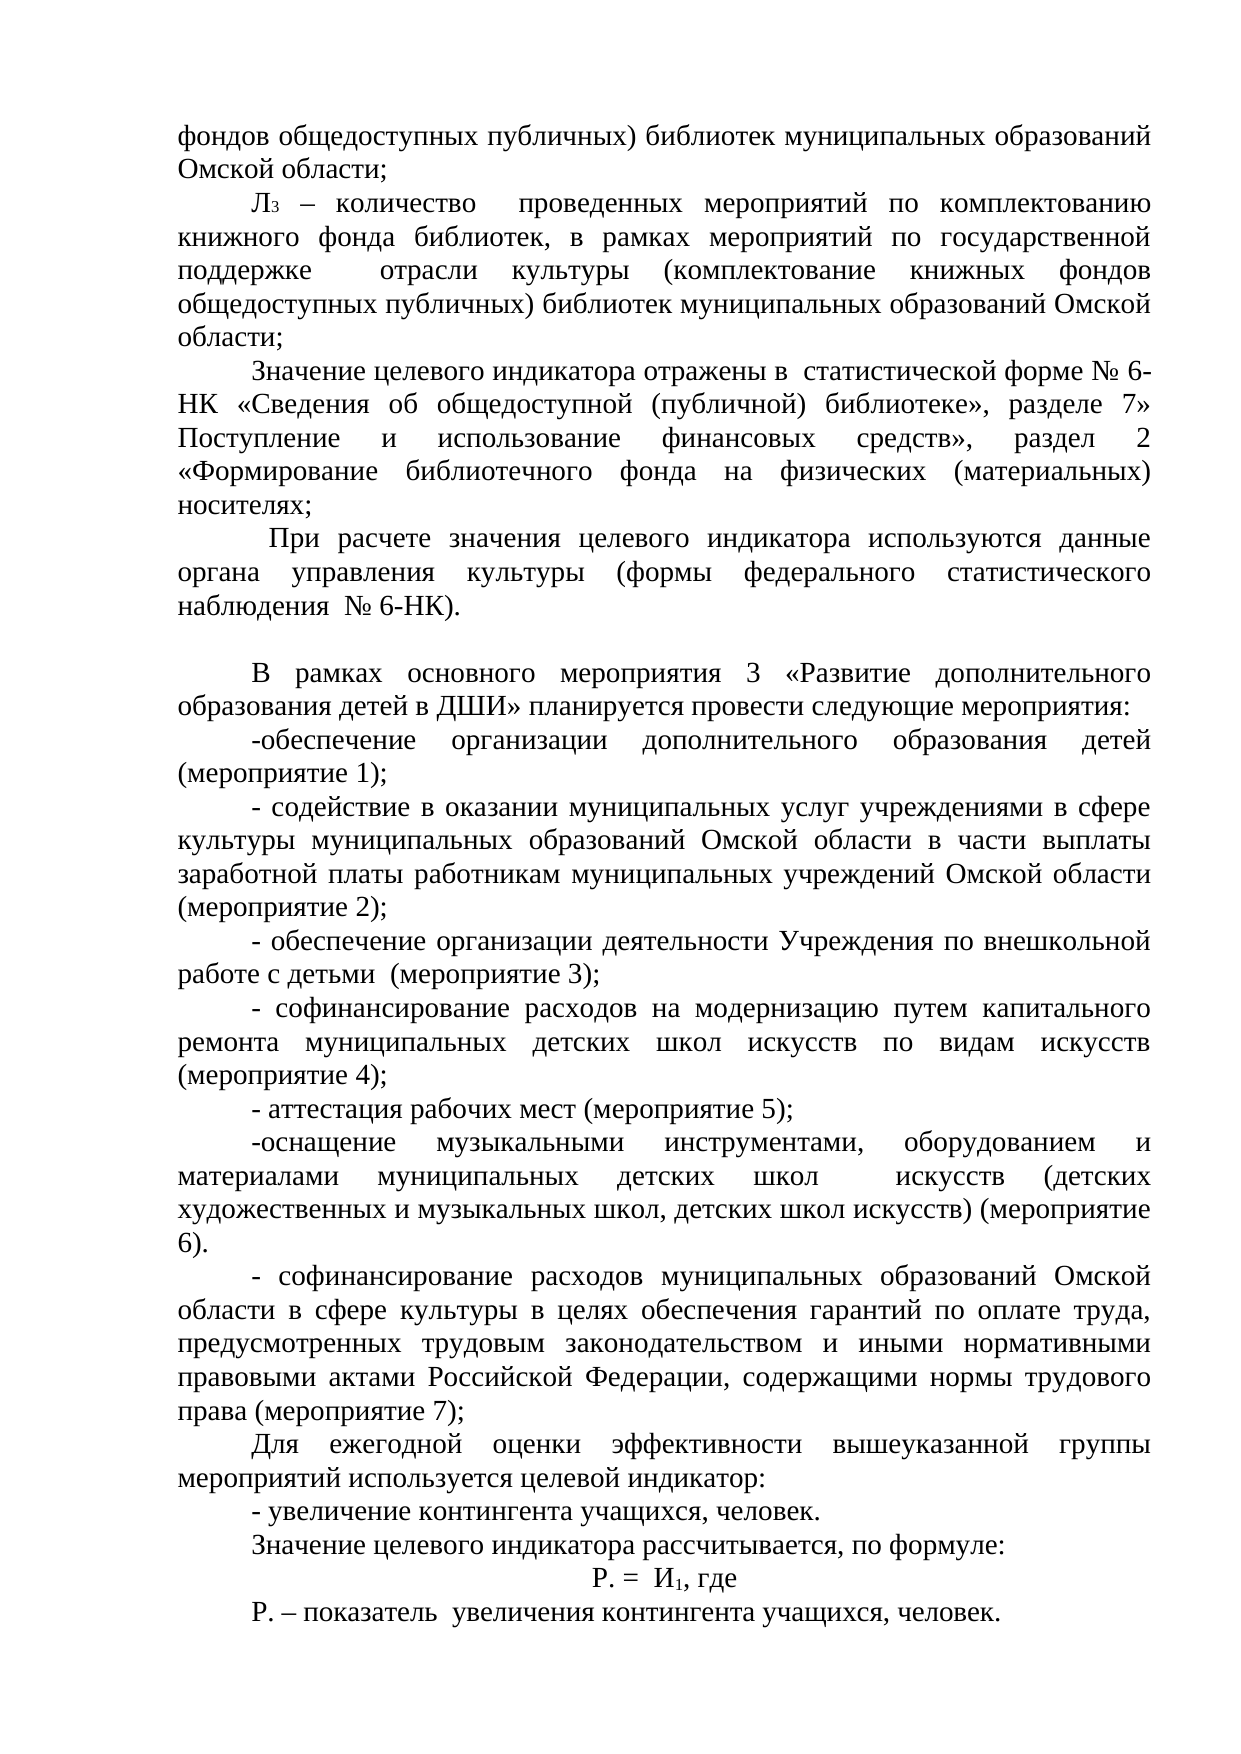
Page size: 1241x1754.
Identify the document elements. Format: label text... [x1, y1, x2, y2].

text Значение целевого индикатора отражены в статистической форме № 6-НК «Сведения об общедоступной (публичной) библиотеке», разделе 7» Поступление и использование финансовых средств», раздел 2 «Формирование библиотечного фонда на физических (материальных) носителях; [177, 353, 1152, 521]
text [177, 118, 1152, 185]
text Для ежегодной оценки эффективности вышеуказанной группы мероприятий используется целевой индикатор: [177, 1426, 1152, 1493]
text - софинансирование расходов на модернизацию путем капитального ремонта муниципальных детских школ искусств по видам искусств (мероприятие 4); [177, 990, 1152, 1091]
text -оснащение музыкальными инструментами, оборудованием и материалами муниципальных детских школ искусств (детских художественных и музыкальных школ, детских школ искусств) (мероприятие 6). [177, 1124, 1152, 1258]
text -обеспечение организации дополнительного образования детей (мероприятие 1); [177, 722, 1152, 789]
text - обеспечение организации деятельности Учреждения по внешкольной работе с детьми (мероприятие 3); [177, 923, 1152, 990]
text - содействие в оказании муниципальных услуг учреждениями в сфере культуры муниципальных образований Омской области в части выплаты заработной платы работникам муниципальных учреждений Омской области (мероприятие 2); [177, 789, 1152, 923]
text Р. = И1, где [177, 1560, 1152, 1594]
text - аттестация рабочих мест (мероприятие 5); [177, 1091, 1152, 1124]
text Значение целевого индикатора рассчитывается, по формуле: [177, 1527, 1152, 1560]
text В рамках основного мероприятия 3 «Развитие дополнительного образования детей в ДШИ» планируется провести следующие мероприятия: [177, 655, 1152, 722]
text - софинансирование расходов муниципальных образований Омской области в сфере культуры в целях обеспечения гарантий по оплате труда, предусмотренных трудовым законодательством и иными нормативными правовыми актами Российской Федерации, содержащими нормы трудового права (мероприятие 7); [177, 1258, 1152, 1426]
text Л3 – количество проведенных мероприятий по комплектованию книжного фонда библиотек, в рамках мероприятий по государственной поддержке отрасли культуры (комплектование книжных фондов общедоступных публичных) библиотек муниципальных образований Омской области; [177, 185, 1152, 353]
text При расчете значения целевого индикатора используются данные органа управления культуры (формы федерального статистического наблюдения № 6-НК). [177, 521, 1152, 621]
text Р. – показатель увеличения контингента учащихся, человек. [194, 1594, 1147, 1627]
text - увеличение контингента учащихся, человек. [177, 1493, 1152, 1527]
